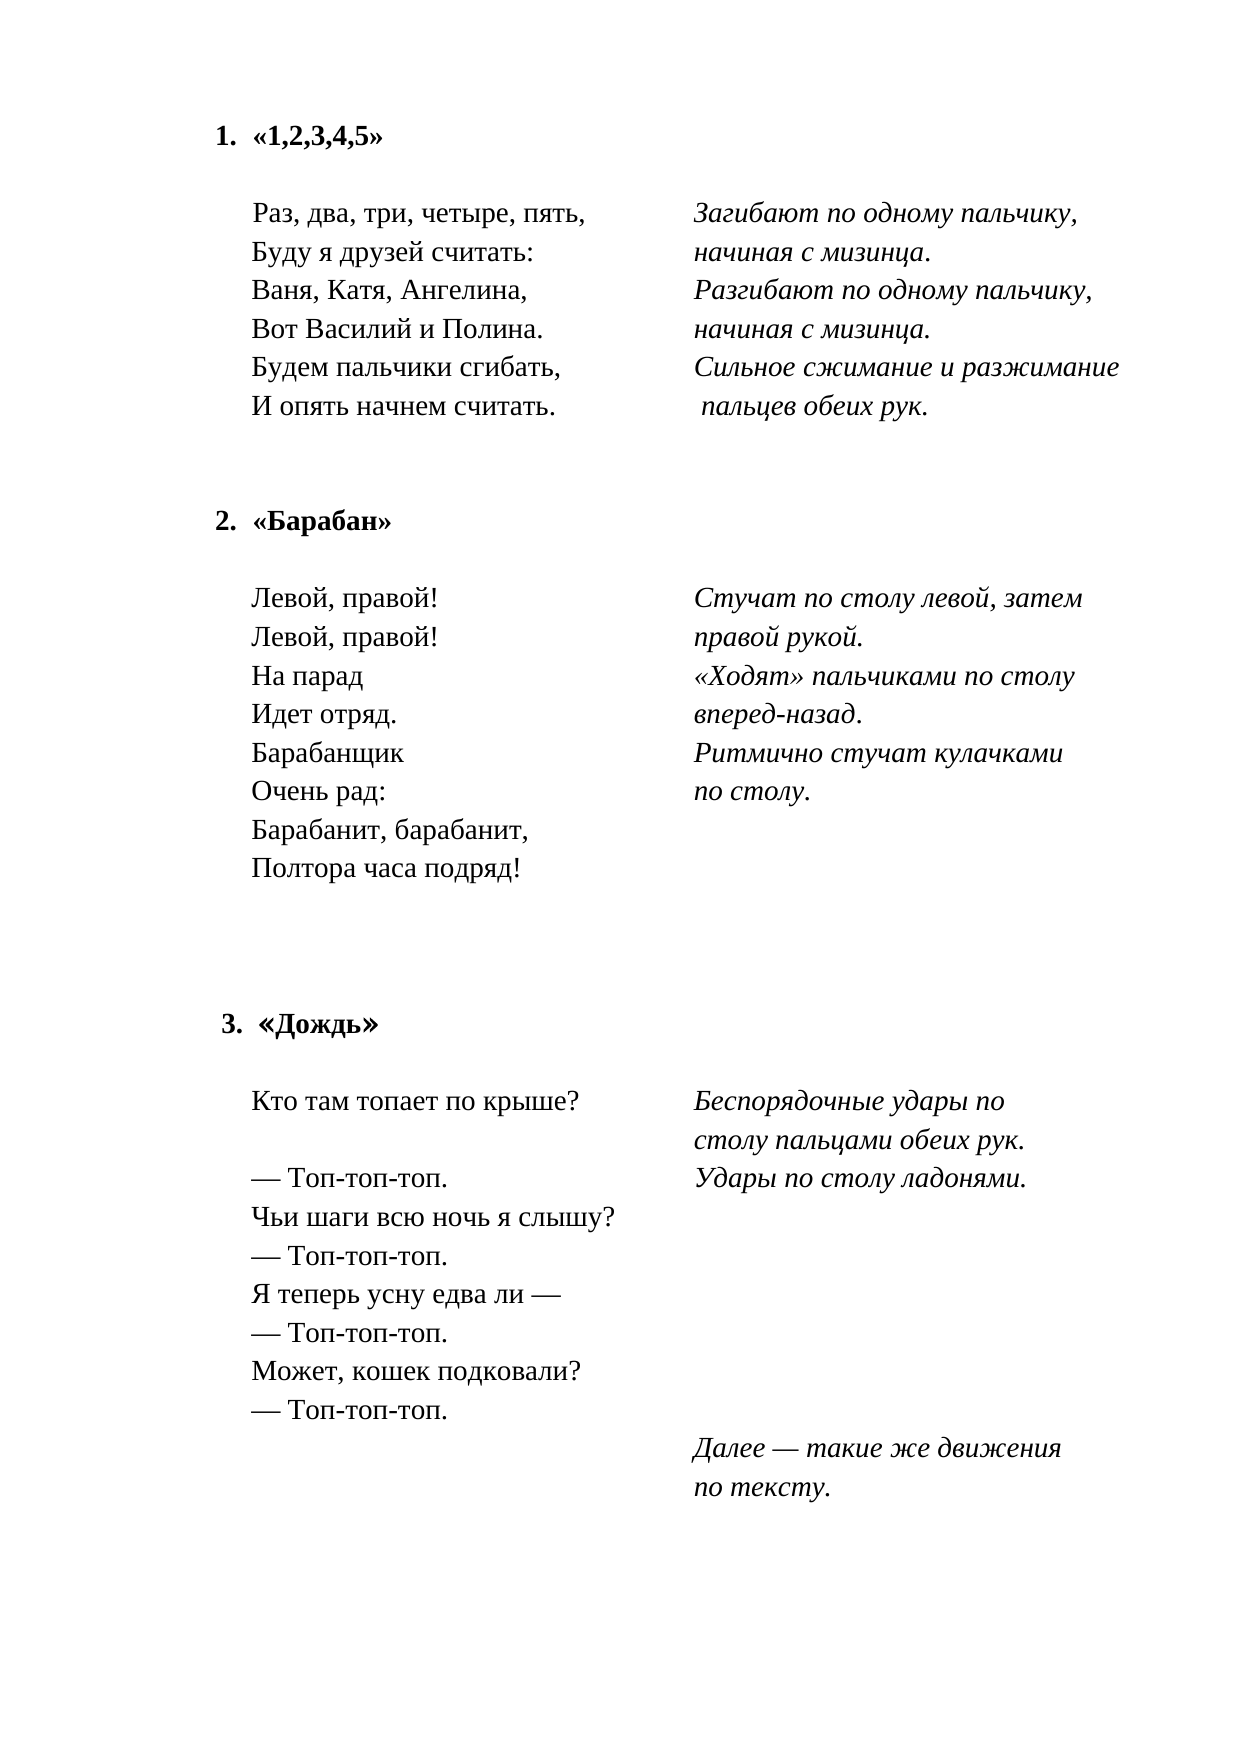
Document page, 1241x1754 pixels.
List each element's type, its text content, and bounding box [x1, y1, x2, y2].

text Левой, правой! правой рукой. [251, 619, 1152, 653]
text Буду я друзей считать: начиная с мизинца. [177, 234, 1152, 267]
text 3. «Дождь» [177, 1004, 1152, 1040]
list «1,2,3,4,5» [215, 118, 1152, 152]
text Может, кошек подковали? [177, 1353, 1152, 1387]
text Полтора часа подряд! [177, 850, 1152, 884]
text Барабанит, барабанит, [177, 812, 1152, 845]
text Далее — такие же движения [620, 1430, 1152, 1464]
text Очень рад: по столу. [177, 773, 1152, 807]
text Я теперь усну едва ли — [177, 1276, 1152, 1310]
text по тексту. [693, 1469, 1152, 1502]
text Ваня, Катя, Ангелина, Разгибают по одному пальчику, [177, 272, 1152, 306]
list «Барабан» [215, 503, 1152, 537]
text Будем пальчики сгибать, Сильное сжимание и разжимание [177, 349, 1152, 383]
text На парад «Ходят» пальчиками по столу [177, 658, 1152, 691]
text — Топ-топ-топ. [177, 1238, 1152, 1271]
list Раз, два, три, четыре, пять, Загибают по одному пальчику, [252, 195, 1152, 229]
text Идет отряд. вперед-назад. [177, 696, 1152, 730]
text Вот Василий и Полина. начиная с мизинца. [177, 311, 1152, 344]
text Барабанщик Ритмично стучат кулачками [177, 735, 1152, 768]
text Левой, правой! Стучат по столу левой, затем [177, 581, 1152, 614]
text Чьи шаги всю ночь я слышу? [177, 1199, 1152, 1233]
text — Топ-топ-топ. [177, 1315, 1152, 1348]
text — Топ-топ-топ. Удары по столу ладонями. [177, 1161, 1152, 1194]
text столу пальцами обеих рук. [620, 1122, 1152, 1156]
text Кто там топает по крыше? Беспорядочные удары по [177, 1083, 1152, 1117]
text И опять начнем считать. пальцев обеих рук. [177, 388, 1152, 421]
text — Топ-топ-топ. [177, 1392, 1152, 1425]
